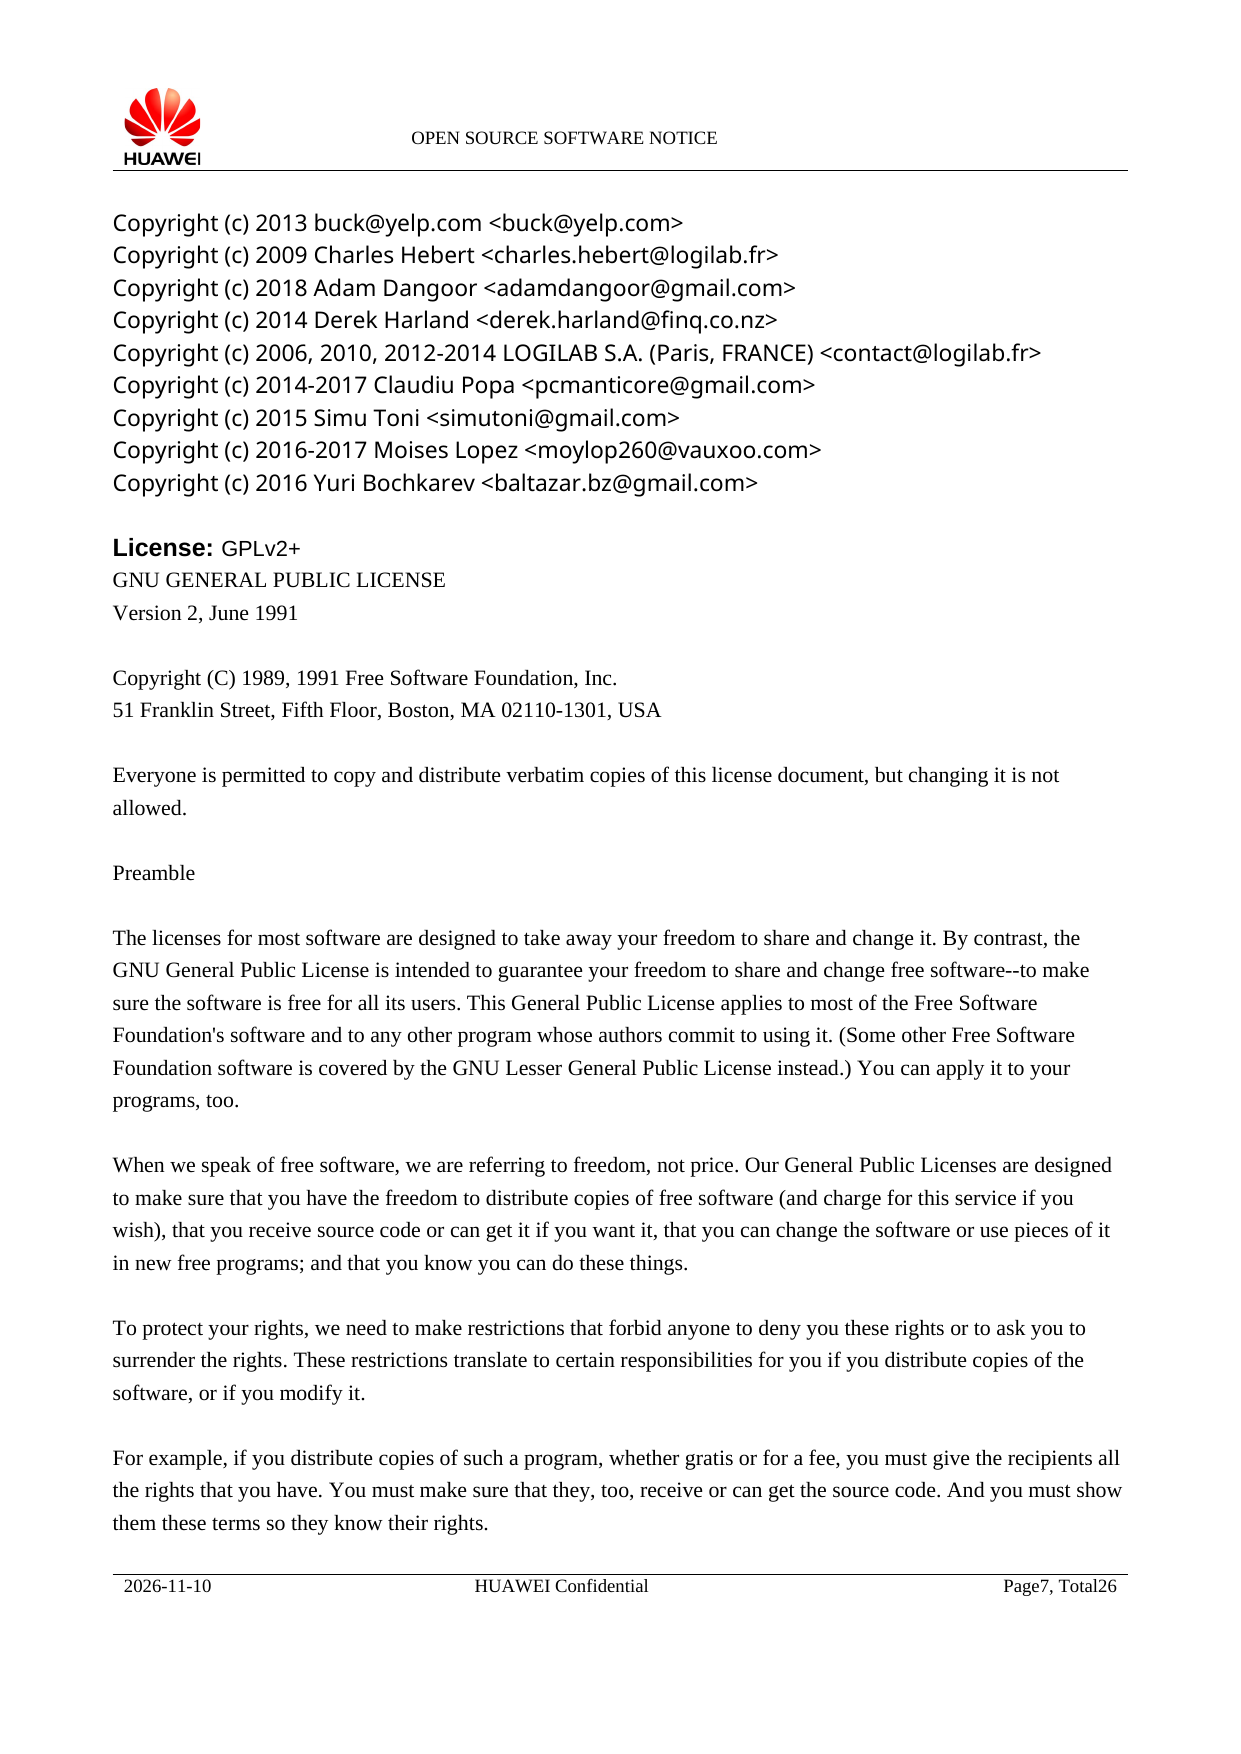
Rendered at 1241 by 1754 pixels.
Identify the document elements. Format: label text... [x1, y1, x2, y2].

text License: GPLv2+ [112, 531, 1128, 564]
picture [124, 88, 201, 165]
